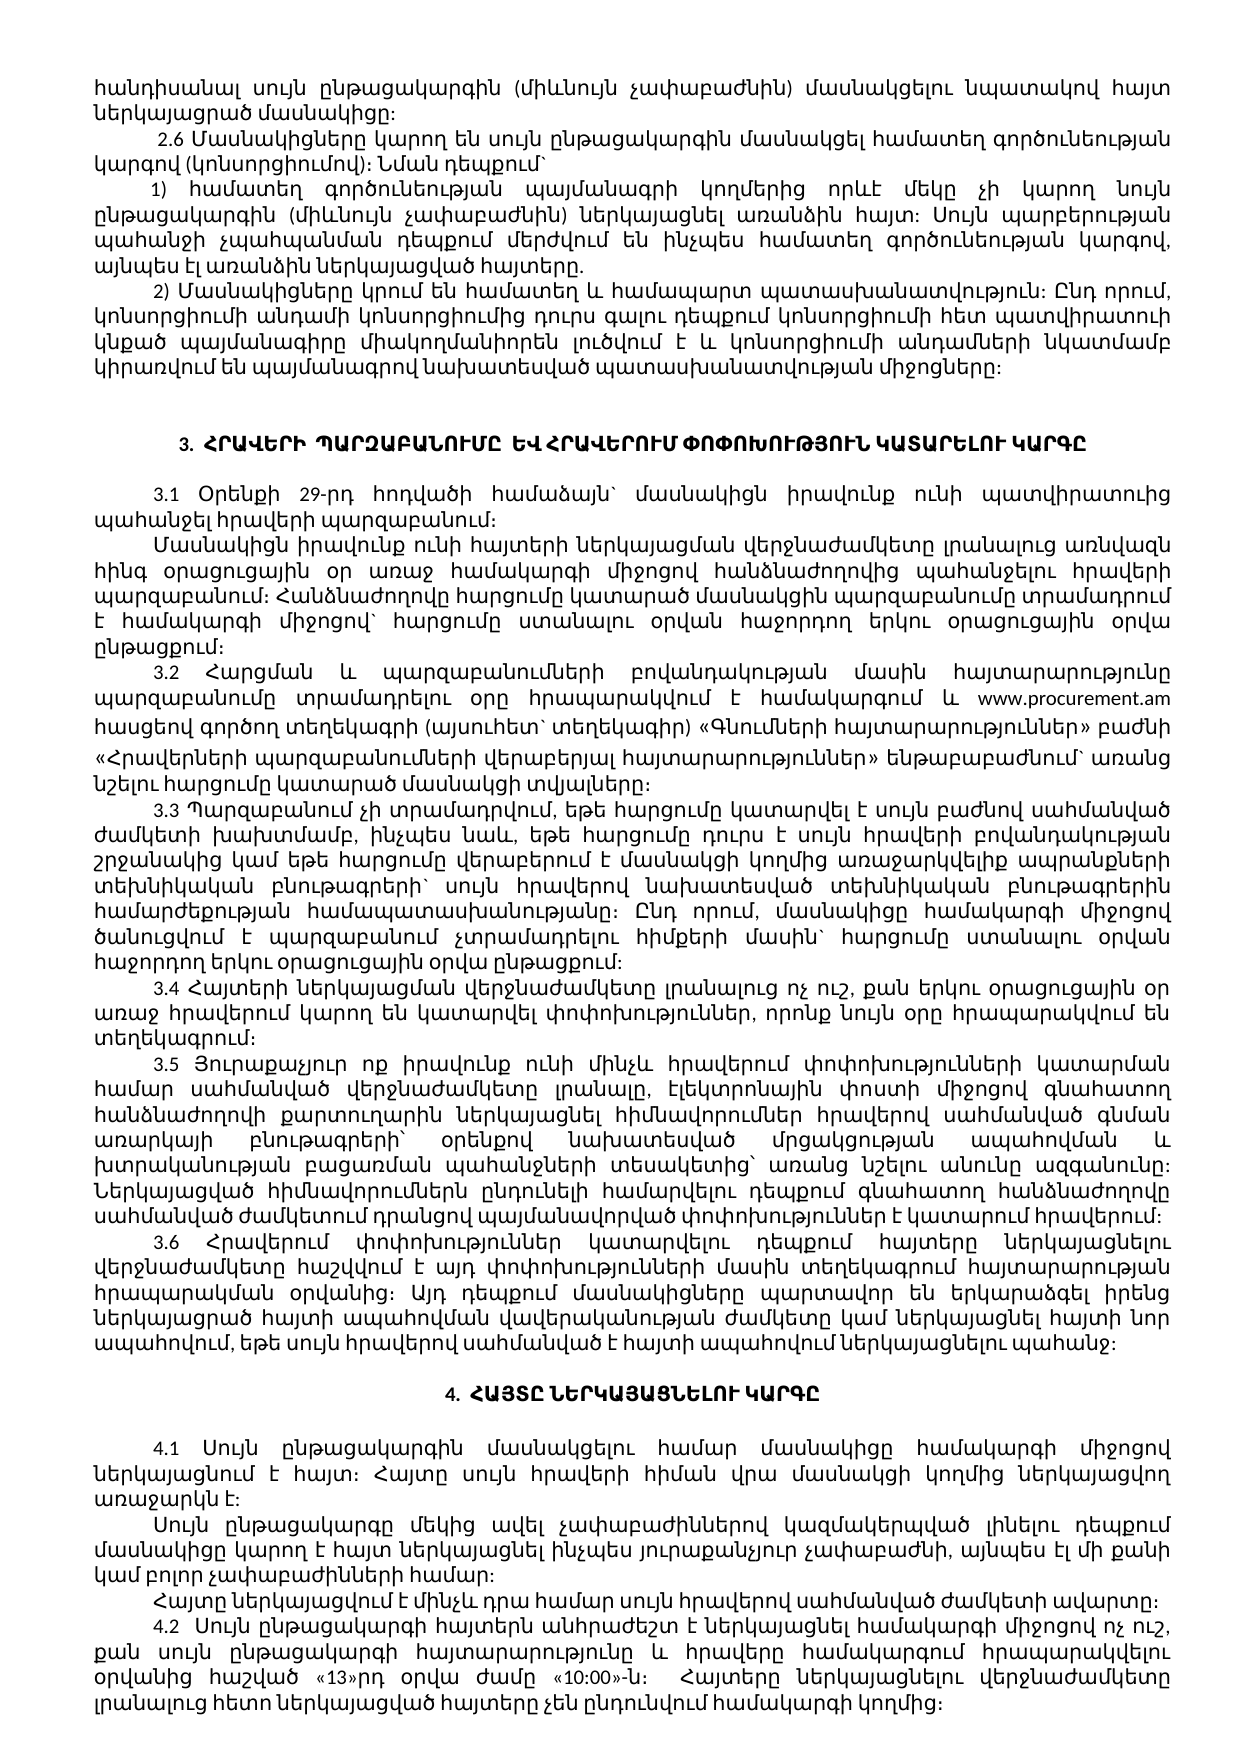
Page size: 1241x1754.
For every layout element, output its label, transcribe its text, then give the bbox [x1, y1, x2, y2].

text 2) Մասնակիցները կրում են համատեղ և համապարտ պատասխանատվություն: Ընդ որում, կոնսորցիումի անդամի կոնսորցիումից դուրս գալու դեպքում կոնսորցիումի հետ պատվիրատուի կնքած պայմանագիրը միակողմանիորեն լուծվում է և կոնսորցիումի անդամների նկատմամբ կիրառվում են պայմանագրով նախատեսված պատասխանատվության միջոցները: [94, 278, 1171, 380]
text 4.1 Սույն ընթացակարգին մասնակցելու համար մասնակիցը համակարգի միջոցով ներկայացնում է հայտ։ Հայտը սույն հրավերի հիման վրա մասնակցի կողմից ներկայացվող առաջարկն է: [94, 1436, 1171, 1512]
text Հայտը ներկայացվում է մինչև դրա համար սույն հրավերով սահմանված ժամկետի ավարտը։ [94, 1588, 1171, 1613]
text 3.6 Հրավերում փոփոխություններ կատարվելու դեպքում հայտերը ներկայացնելու վերջնաժամկետը հաշվվում է այդ փոփոխությունների մասին տեղեկագրում հայտարարության հրապարակման օրվանից։ Այդ դեպքում մասնակիցները պարտավոր են երկարաձգել իրենց ներկայացրած հայտի ապահովման վավերականության ժամկետը կամ ներկայացնել հայտի նոր ապահովում, եթե սույն հրավերով սահմանված է հայտի ապահովում ներկայացնելու պահանջ: [94, 1229, 1171, 1356]
text 3.1 Օրենքի 29-րդ հոդվածի համաձայն` մասնակիցն իրավունք ունի պատվիրատուից պահանջել հրավերի պարզաբանում։ [94, 482, 1171, 532]
text 4.2 Սույն ընթացակարգի հայտերն անհրաժեշտ է ներկայացնել համակարգի միջոցով ոչ ուշ, քան սույն ընթացակարգի հայտարարությունը և հրավերը համակարգում հրապարակվելու օրվանից հաշված «13»րդ օրվա ժամը «10:00»-ն։ Հայտերը ներկայացնելու վերջնաժամկետը լրանալուց հետո ներկայացված հայտերը չեն ընդունվում համակարգի կողմից։ [94, 1613, 1171, 1715]
text 3.2 Հարցման և պարզաբանումների բովանդակության մասին հայտարարությունը պարզաբանումը տրամադրելու օրը հրապարակվում է համակարգում և www.procurement.am հասցեով գործող տեղեկագրի (այսուհետ` տեղեկագիր) «Գնումների հայտարարություններ» բաժնի «Հրավերների պարզաբանումների վերաբերյալ հայտարարություններ» ենթաբաբաժնում` առանց նշելու հարցումը կատարած մասնակցի տվյալները։ [94, 659, 1171, 797]
text 3. ՀՐԱՎԵՐԻ ՊԱՐԶԱԲԱՆՈՒՄԸ ԵՎ ՀՐԱՎԵՐՈՒՄ ՓՈՓՈԽՈՒԹՅՈՒՆ ԿԱՏԱՐԵԼՈՒ ԿԱՐԳԸ [94, 431, 1171, 456]
text 1) համատեղ գործունեության պայմանագրի կողմերից որևէ մեկը չի կարող նույն ընթացակարգին (միևնույն չափաբաժնին) ներկայացնել առանձին հայտ: Սույն պարբերության պահանջի չպահպանման դեպքում մերժվում են ինչպես համատեղ գործունեության կարգով, այնպես էլ առանձին ներկայացված հայտերը. [94, 177, 1171, 278]
text Մասնակիցն իրավունք ունի հայտերի ներկայացման վերջնաժամկետը լրանալուց առնվազն հինգ օրացուցային օր առաջ համակարգի միջոցով հանձնաժողովից պահանջելու հրավերի պարզաբանում։ Հանձնաժողովը հարցումը կատարած մասնակցին պարզաբանումը տրամադրում է համակարգի միջոցով` հարցումը ստանալու օրվան հաջորդող երկու օրացուցային օրվա ընթացքում։ [94, 532, 1171, 659]
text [94, 75, 1171, 126]
text 2.6 Մասնակիցները կարող են սույն ընթացակարգին մասնակցել համատեղ գործունեության կարգով (կոնսորցիումով)։ Նման դեպքում` [94, 126, 1171, 177]
text 3.4 Հայտերի ներկայացման վերջնաժամկետը լրանալուց ոչ ուշ, քան երկու օրացուցային օր առաջ հրավերում կարող են կատարվել փոփոխություններ, որոնք նույն օրը հրապարակվում են տեղեկագրում։ [94, 975, 1171, 1051]
text 3.3 Պարզաբանում չի տրամադրվում, եթե հարցումը կատարվել է սույն բաժնով սահմանված ժամկետի խախտմամբ, ինչպես նաև, եթե հարցումը դուրս է սույն հրավերի բովանդակության շրջանակից կամ եթե հարցումը վերաբերում է մասնակցի կողմից առաջարկվելիք ապրանքների տեխնիկական բնութագրերի` սույն հրավերով նախատեսված տեխնիկական բնութագրերին համարժեքության համապատասխանությանը։ Ընդ որում, մասնակիցը համակարգի միջոցով ծանուցվում է պարզաբանում չտրամադրելու հիմքերի մասին` հարցումը ստանալու օրվան հաջորդող երկու օրացուցային օրվա ընթացքում: [94, 797, 1171, 975]
text 4. ՀԱՅՏԸ ՆԵՐԿԱՅԱՑՆԵԼՈՒ ԿԱՐԳԸ [94, 1381, 1171, 1407]
text 3.5 Յուրաքաչյուր ոք իրավունք ունի մինչև հրավերում փոփոխությունների կատարման համար սահմանված վերջնաժամկետը լրանալը, էլեկտրոնային փոստի միջոցով գնահատող հանձնաժողովի քարտուղարին ներկայացնել հիմնավորումներ հրավերով սահմանված գնման առարկայի բնութագրերի՝ օրենքով նախատեսված մրցակցության ապահովման և խտրականության բացառման պահանջների տեսակետից՝ առանց նշելու անունը ազգանունը: Ներկայացված հիմնավորումներն ընդունելի համարվելու դեպքում գնահատող հանձնաժողովը սահմանված ժամկետում դրանցով պայմանավորված փոփոխություններ է կատարում հրավերում: [94, 1051, 1171, 1229]
text Սույն ընթացակարգը մեկից ավել չափաբաժիններով կազմակերպված լինելու դեպքում մասնակիցը կարող է հայտ ներկայացնել ինչպես յուրաքանչյուր չափաբաժնի, այնպես էլ մի քանի կամ բոլոր չափաբաժինների համար: [94, 1512, 1171, 1588]
